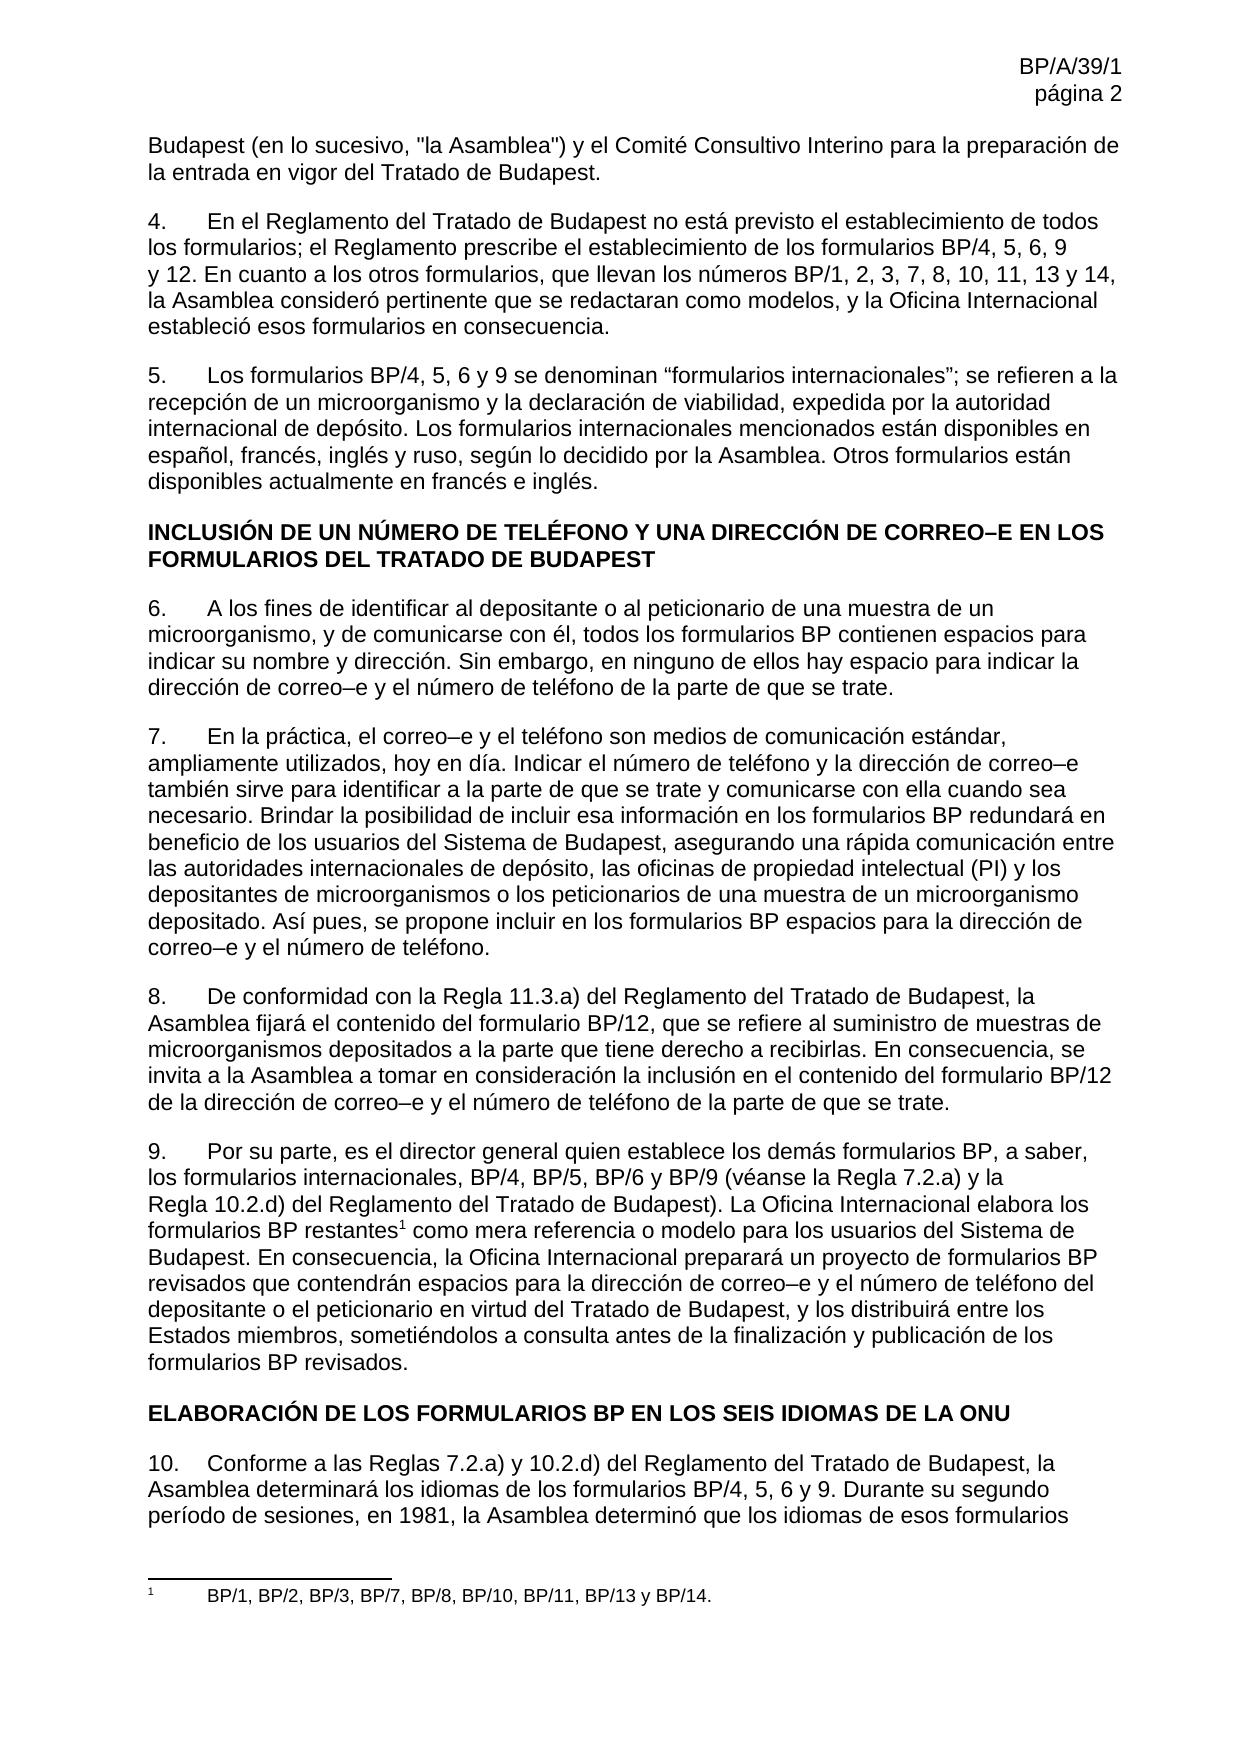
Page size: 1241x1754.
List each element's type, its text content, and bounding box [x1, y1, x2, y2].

subtitle INCLUSIÓN DE UN NÚMERO DE TELÉFONO Y UNA DIRECCIÓN DE CORREO–E EN LOS formularios DEL TRATADO DE budapest [148, 519, 1122, 572]
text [148, 132, 1122, 185]
text Los formularios BP/4, 5, 6 y 9 se denominan “formularios internacionales”; se refieren a la recepción de un microorganismo y la declaración de viabilidad, expedida por la autoridad internacional de depósito. Los formularios internacionales mencionados están disponibles en español, francés, inglés y ruso, según lo decidido por la Asamblea. Otros formularios están disponibles actualmente en francés e inglés. [148, 362, 1122, 494]
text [148, 1449, 1122, 1528]
text De conformidad con la Regla 11.3.a) del Reglamento del Tratado de Budapest, la Asamblea fijará el contenido del formulario BP/12, que se refiere al suministro de muestras de microorganismos depositados a la parte que tiene derecho a recibirlas. En consecuencia, se invita a la Asamblea a tomar en consideración la inclusión en el contenido del formulario BP/12 de la dirección de correo–e y el número de teléfono de la parte de que se trate. [148, 983, 1122, 1115]
subtitle ELABORACIÓN DE LOS formularios BP En LOS SEIS IDIOMAS DE LA ONU [148, 1400, 1122, 1427]
text En el Reglamento del Tratado de Budapest no está previsto el establecimiento de todos los formularios; el Reglamento prescribe el establecimiento de los formularios BP/4, 5, 6, 9 y 12. En cuanto a los otros formularios, que llevan los números BP/1, 2, 3, 7, 8, 10, 11, 13 y 14, la Asamblea consideró pertinente que se redactaran como modelos, y la Oficina Internacional estableció esos formularios en consecuencia. [148, 208, 1122, 339]
text Por su parte, es el director general quien establece los demás formularios BP, a saber, los formularios internacionales, BP/4, BP/5, BP/6 y BP/9 (véanse la Regla 7.2.a) y la Regla 10.2.d) del Reglamento del Tratado de Budapest). La Oficina Internacional elabora los formularios BP restantes como mera referencia o modelo para los usuarios del Sistema de Budapest. En consecuencia, la Oficina Internacional preparará un proyecto de formularios BP revisados que contendrán espacios para la dirección de correo–e y el número de teléfono del depositante o el peticionario en virtud del Tratado de Budapest, y los distribuirá entre los Estados miembros, sometiéndolos a consulta antes de la finalización y publicación de los formularios BP revisados. [148, 1138, 1122, 1375]
text A los fines de identificar al depositante o al peticionario de una muestra de un microorganismo, y de comunicarse con él, todos los formularios BP contienen espacios para indicar su nombre y dirección. Sin embargo, en ninguno de ellos hay espacio para indicar la dirección de correo–e y el número de teléfono de la parte de que se trate. [148, 595, 1122, 700]
text En la práctica, el correo–e y el teléfono son medios de comunicación estándar, ampliamente utilizados, hoy en día. Indicar el número de teléfono y la dirección de correo–e también sirve para identificar a la parte de que se trate y comunicarse con ella cuando sea necesario. Brindar la posibilidad de incluir esa información en los formularios BP redundará en beneficio de los usuarios del Sistema de Budapest, asegurando una rápida comunicación entre las autoridades internacionales de depósito, las oficinas de propiedad intelectual (PI) y los depositantes de microorganismos o los peticionarios de una muestra de un microorganismo depositado. Así pues, se propone incluir en los formularios BP espacios para la dirección de correo–e y el número de teléfono. [148, 723, 1122, 960]
